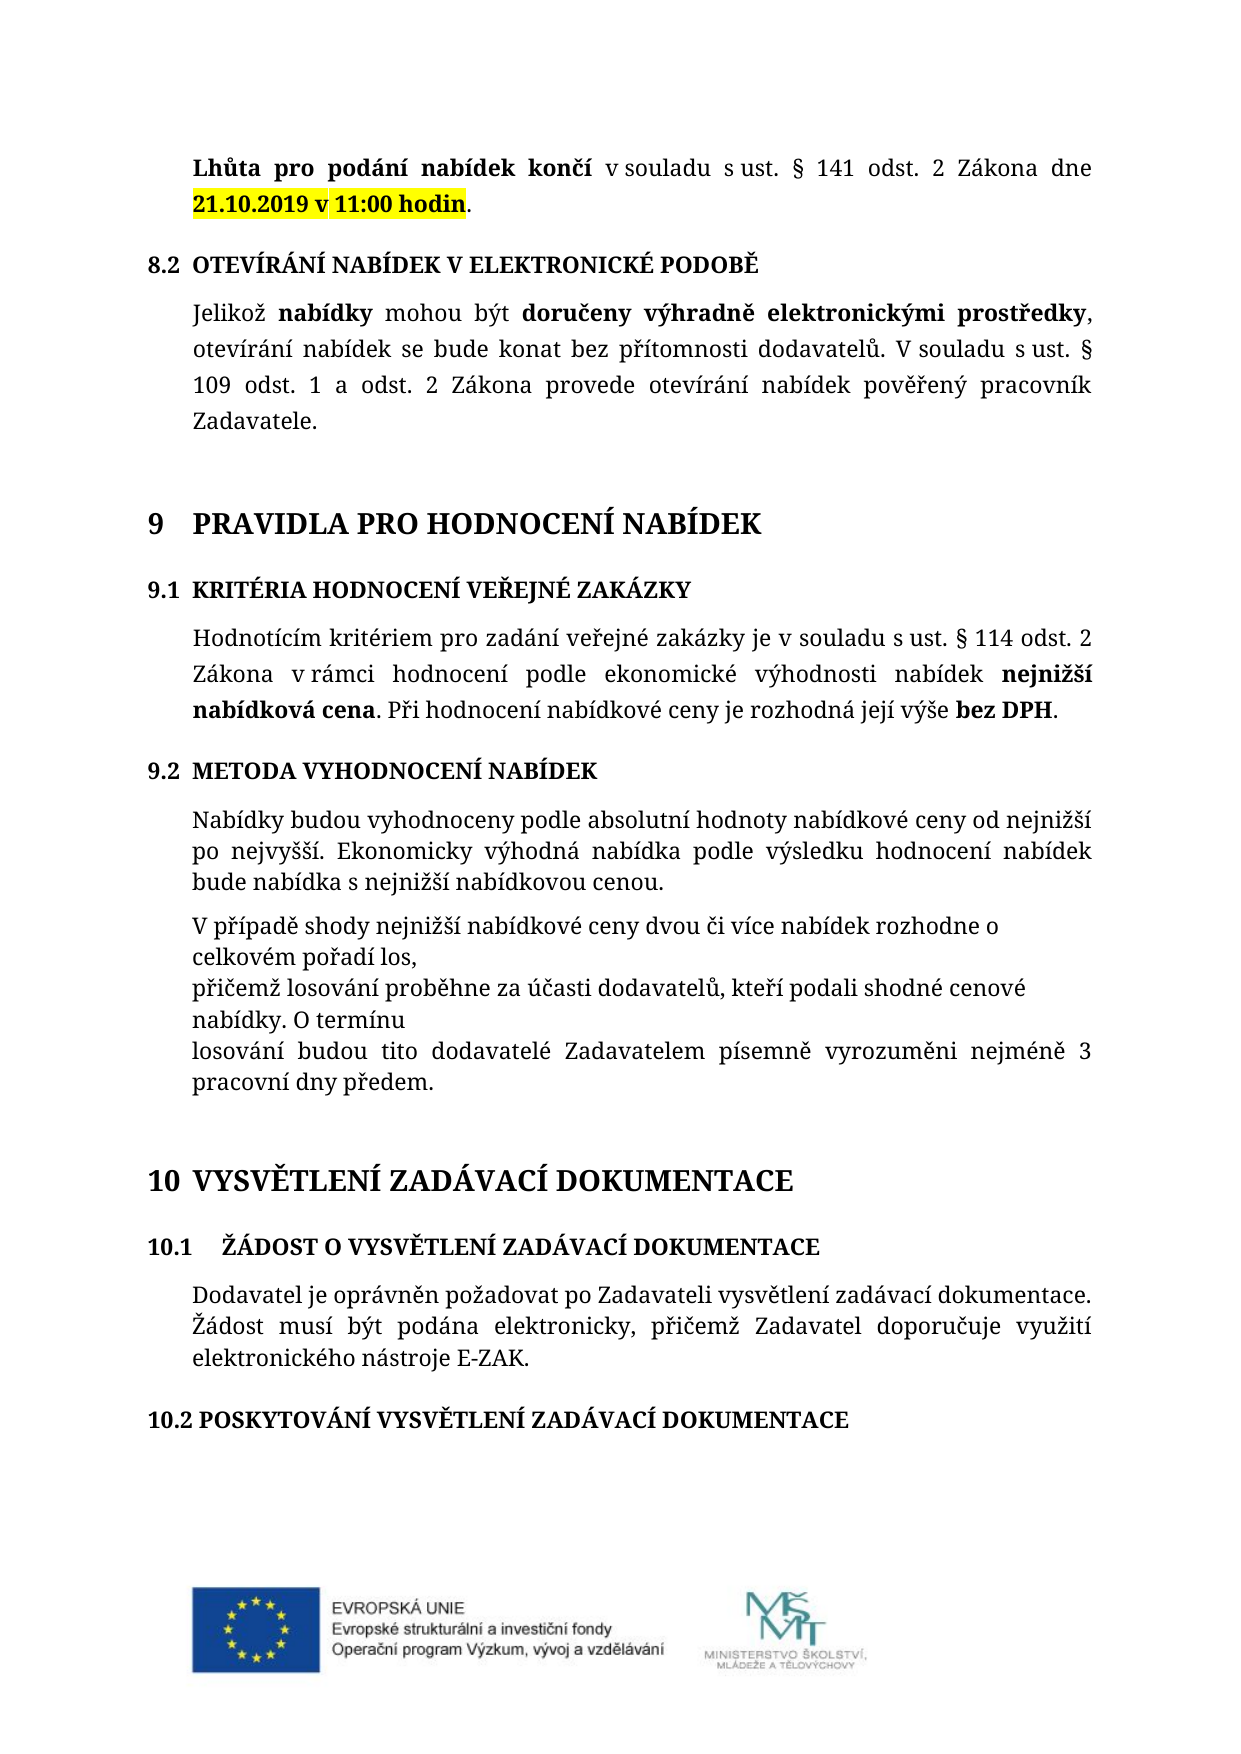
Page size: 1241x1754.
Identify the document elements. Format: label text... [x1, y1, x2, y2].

text Dodavatel je oprávněn požadovat po Zadavateli vysvětlení zadávací dokumentace. Žádost musí být podána elektronicky, přičemž Zadavatel doporučuje využití elektronického nástroje E-ZAK. [192, 1279, 1093, 1373]
text losování budou tito dodavatelé Zadavatelem písemně vyrozuměni nejméně 3 pracovní dny předem. [192, 1035, 1093, 1097]
text Hodnotícím kritériem pro zadání veřejné zakázky je v souladu s ust. § 114 odst. 2 Zákona v rámci hodnocení podle ekonomické výhodnosti nabídek nejnižší nabídková cena. Při hodnocení nabídkové ceny je rozhodná její výše bez DPH. [193, 622, 1093, 726]
subtitle 10 VYSVĚTLENÍ ZADÁVACÍ DOKUMENTACE [148, 1160, 1093, 1199]
text V případě shody nejnižší nabídkové ceny dvou či více nabídek rozhodne o celkovém pořadí los, [192, 910, 1093, 972]
subtitle 9 PRAVIDLA PRO HODNOCENÍ NABÍDEK [148, 503, 1093, 543]
subtitle 9.2 METODA VYHODNOCENÍ NABÍDEK [147, 755, 1093, 786]
subtitle 8.2 OTEVÍRÁNÍ NABÍDEK V ELEKTRONICKÉ PODOBĚ [148, 249, 1093, 280]
text Jelikož nabídky mohou být doručeny výhradně elektronickými prostředky, otevírání nabídek se bude konat bez přítomnosti dodavatelů. V souladu s ust. § 109 odst. 1 a odst. 2 Zákona provede otevírání nabídek pověřený pracovník Zadavatele. [193, 297, 1093, 436]
subtitle 10.1 ŽÁDOST O VYSVĚTLENÍ ZADÁVACÍ DOKUMENTACE [147, 1231, 1093, 1262]
text 10.2 POSKYTOVÁNÍ VYSVĚTLENÍ ZADÁVACÍ DOKUMENTACE [148, 1404, 1093, 1435]
text přičemž losování proběhne za účasti dodavatelů, kteří podali shodné cenové nabídky. O termínu [192, 972, 1093, 1035]
text Lhůta pro podání nabídek končí v souladu s ust. § 141 odst. 2 Zákona dne 21.10.2019 v 11:00 hodin. [193, 152, 1093, 219]
picture [147, 1546, 904, 1715]
text Nabídky budou vyhodnoceny podle absolutní hodnoty nabídkové ceny od nejnižší po nejvyšší. Ekonomicky výhodná nabídka podle výsledku hodnocení nabídek bude nabídka s nejnižší nabídkovou cenou. [192, 804, 1093, 897]
subtitle 9.1 KRITÉRIA HODNOCENÍ VEŘEJNÉ ZAKÁZKY [147, 574, 1093, 605]
